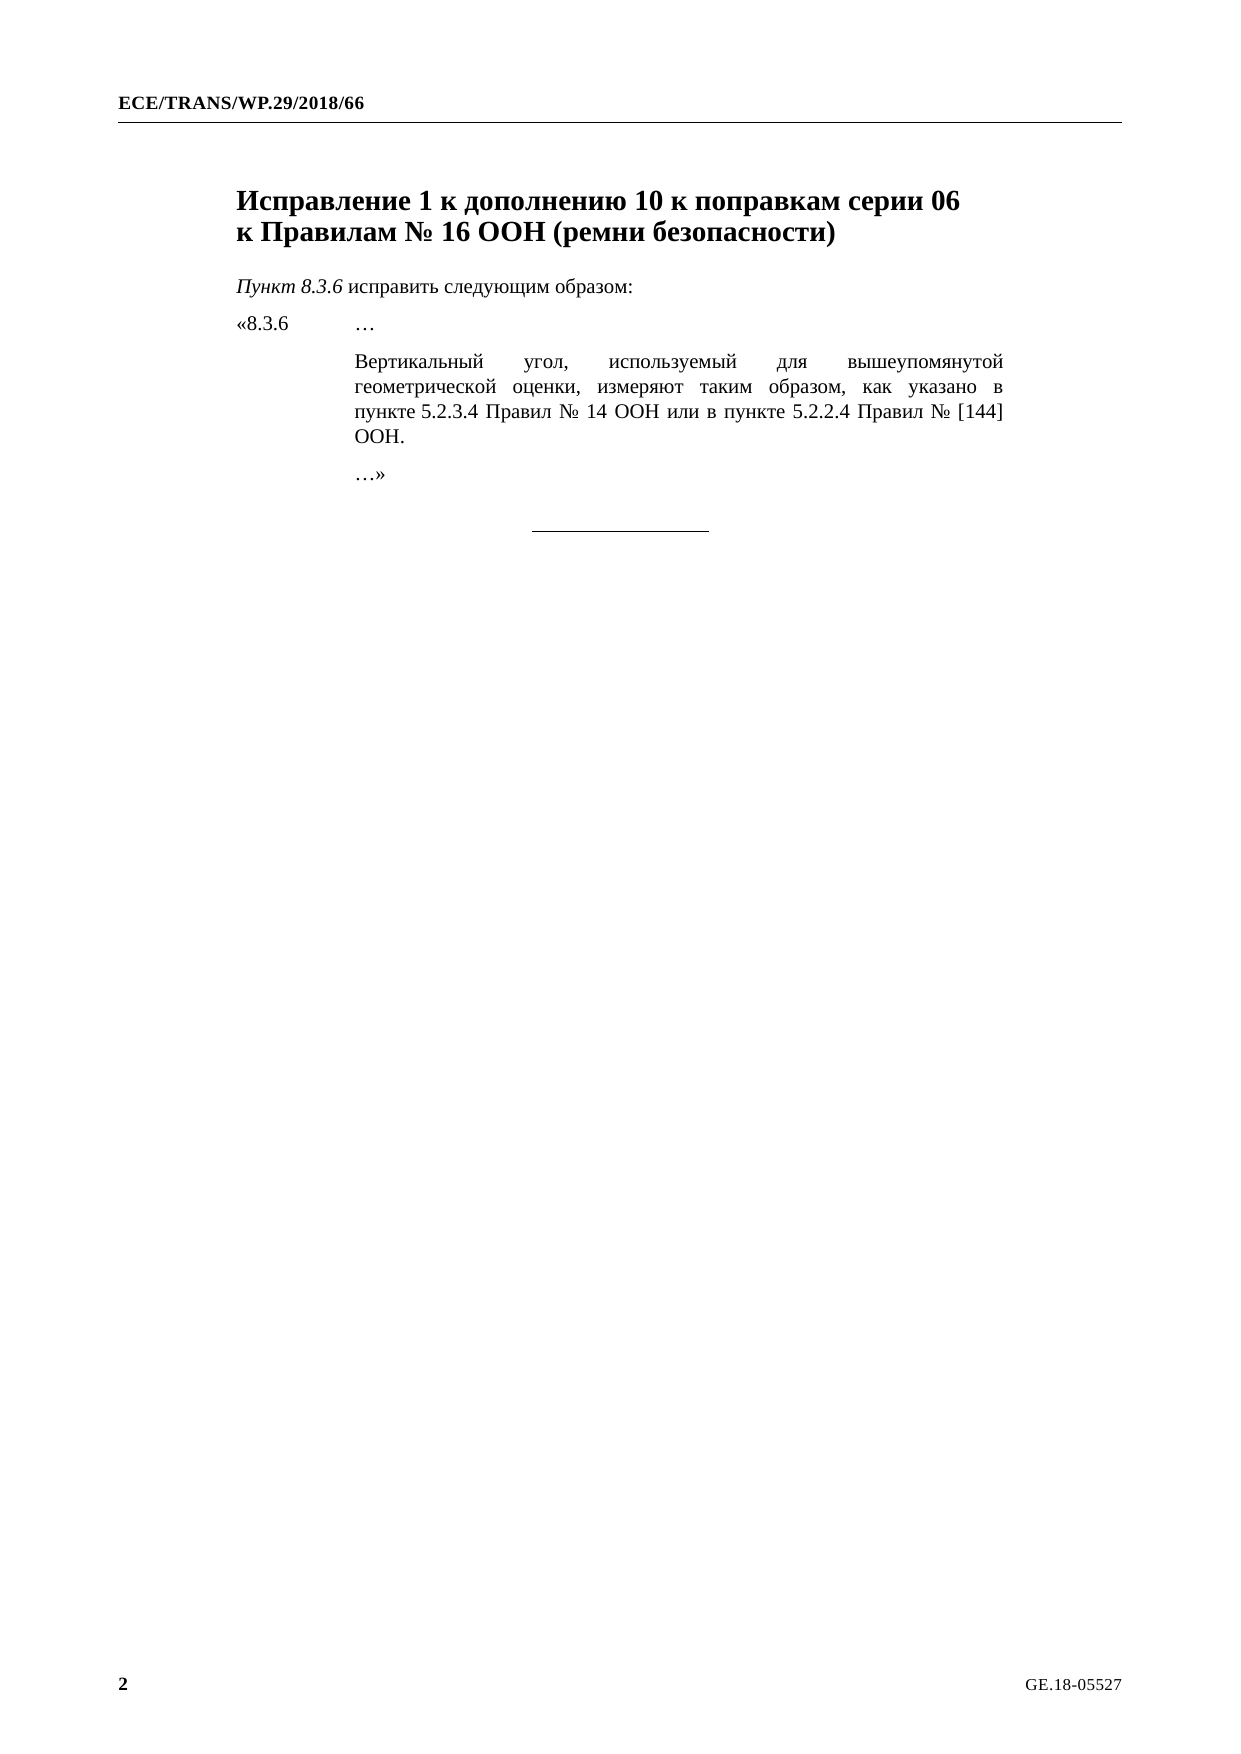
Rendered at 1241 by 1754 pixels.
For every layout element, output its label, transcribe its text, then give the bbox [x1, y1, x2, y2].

text «8.3.6 … [236, 310, 1004, 335]
text …» [354, 460, 1004, 485]
text Исправление 1 к дополнению 10 к поправкам серии 06 к Правилам № 16 ООН (ремни безопасности) [118, 185, 1004, 248]
text Пункт 8.3.6 исправить следующим образом: [236, 273, 1004, 298]
text Вертикальный угол, используемый для вышеупомянутой геометрической оценки, измеряют таким образом, как указано в пункте 5.2.3.4 Правил № 14 ООН или в пункте 5.2.2.4 Правил № [144] ООН. [354, 348, 1004, 448]
